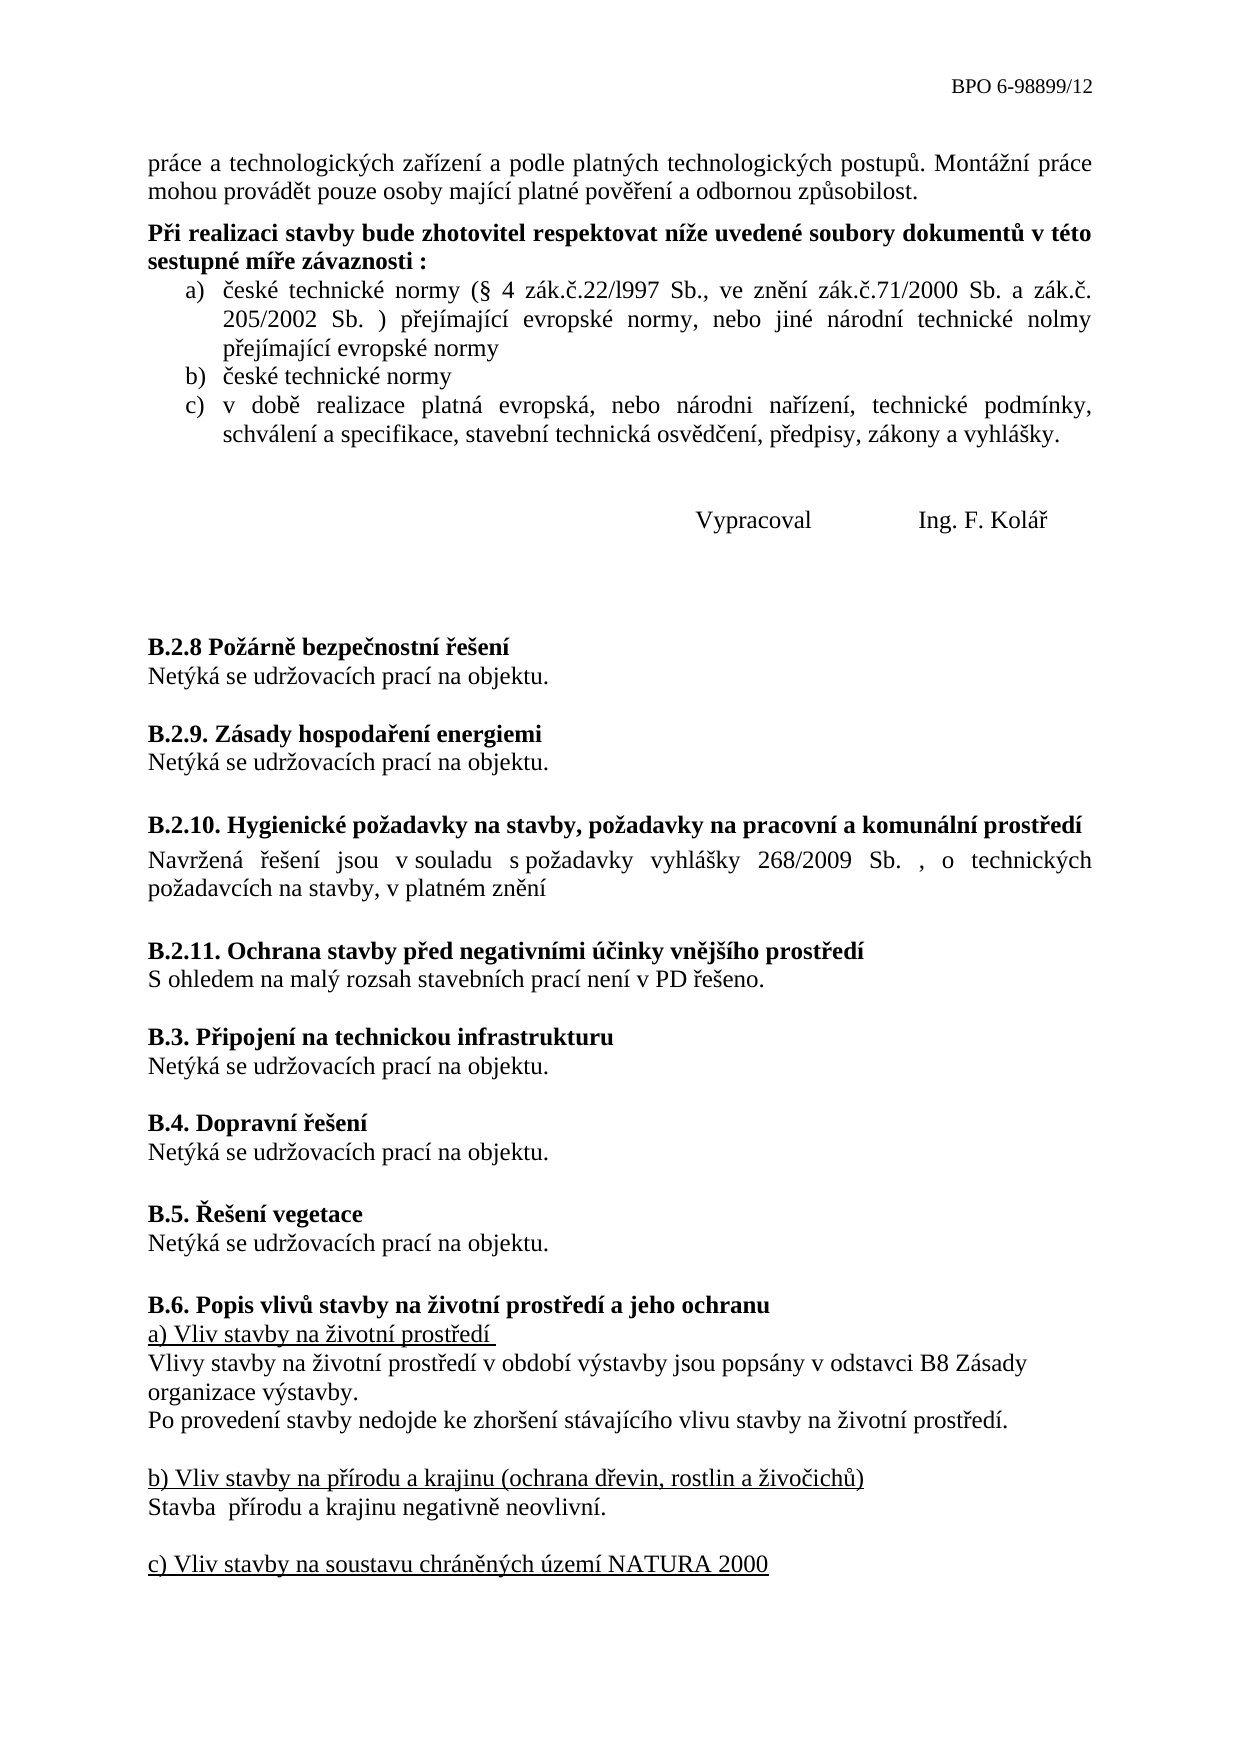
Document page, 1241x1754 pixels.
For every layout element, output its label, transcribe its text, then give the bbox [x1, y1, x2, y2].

text Vlivy stavby na životní prostředí v období výstavby jsou popsány v odstavci B8 Zásady organizace výstavby. [148, 1348, 1093, 1405]
text Netýká se udržovacích prací na objektu. [148, 661, 1093, 690]
text Při realizaci stavby bude zhotovitel respektovat níže uvedené soubory dokumentů v této sestupné míře závaznosti : [148, 218, 1093, 275]
text Netýká se udržovacích prací na objektu. [148, 1228, 1093, 1257]
list v době realizace platná evropská, nebo národni nařízení, technické podmínky, schválení a specifikace, stavební technická osvědčení, předpisy, zákony a vyhlášky. [185, 390, 1093, 448]
text Netýká se udržovacích prací na objektu. [148, 1051, 1093, 1079]
text S ohledem na malý rozsah stavebních prací není v PD řešeno. [148, 964, 1093, 993]
text B.2.9. Zásady hospodaření energiemi [148, 719, 1093, 747]
text Po provedení stavby nedojde ke zhoršení stávajícího vlivu stavby na životní prostředí. [148, 1405, 1093, 1434]
text Stavba přírodu a krajinu negativně neovlivní. [148, 1492, 1093, 1520]
text B.2.8 Požárně bezpečnostní řešení [148, 632, 1093, 661]
text B.2.10. Hygienické požadavky na stavby, požadavky na pracovní a komunální prostředí [148, 810, 1093, 838]
text c) Vliv stavby na soustavu chráněných území NATURA 2000 [148, 1549, 1093, 1578]
text Navržená řešení jsou v souladu s požadavky vyhlášky 268/2009 Sb. , o technických požadavcích na stavby, v platném znění [148, 845, 1093, 902]
text B.4. Dopravní řešení [148, 1108, 1093, 1137]
text B.3. Připojení na technickou infrastrukturu [148, 1022, 1093, 1051]
text b) Vliv stavby na přírodu a krajinu (ochrana dřevin, rostlin a živočichů) [148, 1463, 1093, 1492]
text Vypracoval Ing. F. Kolář [177, 505, 1093, 534]
text Netýká se udržovacích prací na objektu. [148, 1137, 1093, 1166]
text B.6. Popis vlivů stavby na životní prostředí a jeho ochranu [148, 1290, 1093, 1319]
text Netýká se udržovacích prací na objektu. [148, 747, 1093, 776]
list české technické normy (§ 4 zák.č.22/l997 Sb., ve znění zák.č.71/2000 Sb. a zák.č. 205/2002 Sb. ) přejímající evropské normy, nebo jiné národní technické nolmy přejímající evropské normy [185, 275, 1093, 361]
text B.2.11. Ochrana stavby před negativními účinky vnějšího prostředí [148, 936, 1093, 964]
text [148, 148, 1093, 205]
text B.5. Řešení vegetace [148, 1199, 1093, 1228]
list české technické normy [185, 361, 1093, 390]
text a) Vliv stavby na životní prostředí [148, 1319, 1093, 1348]
